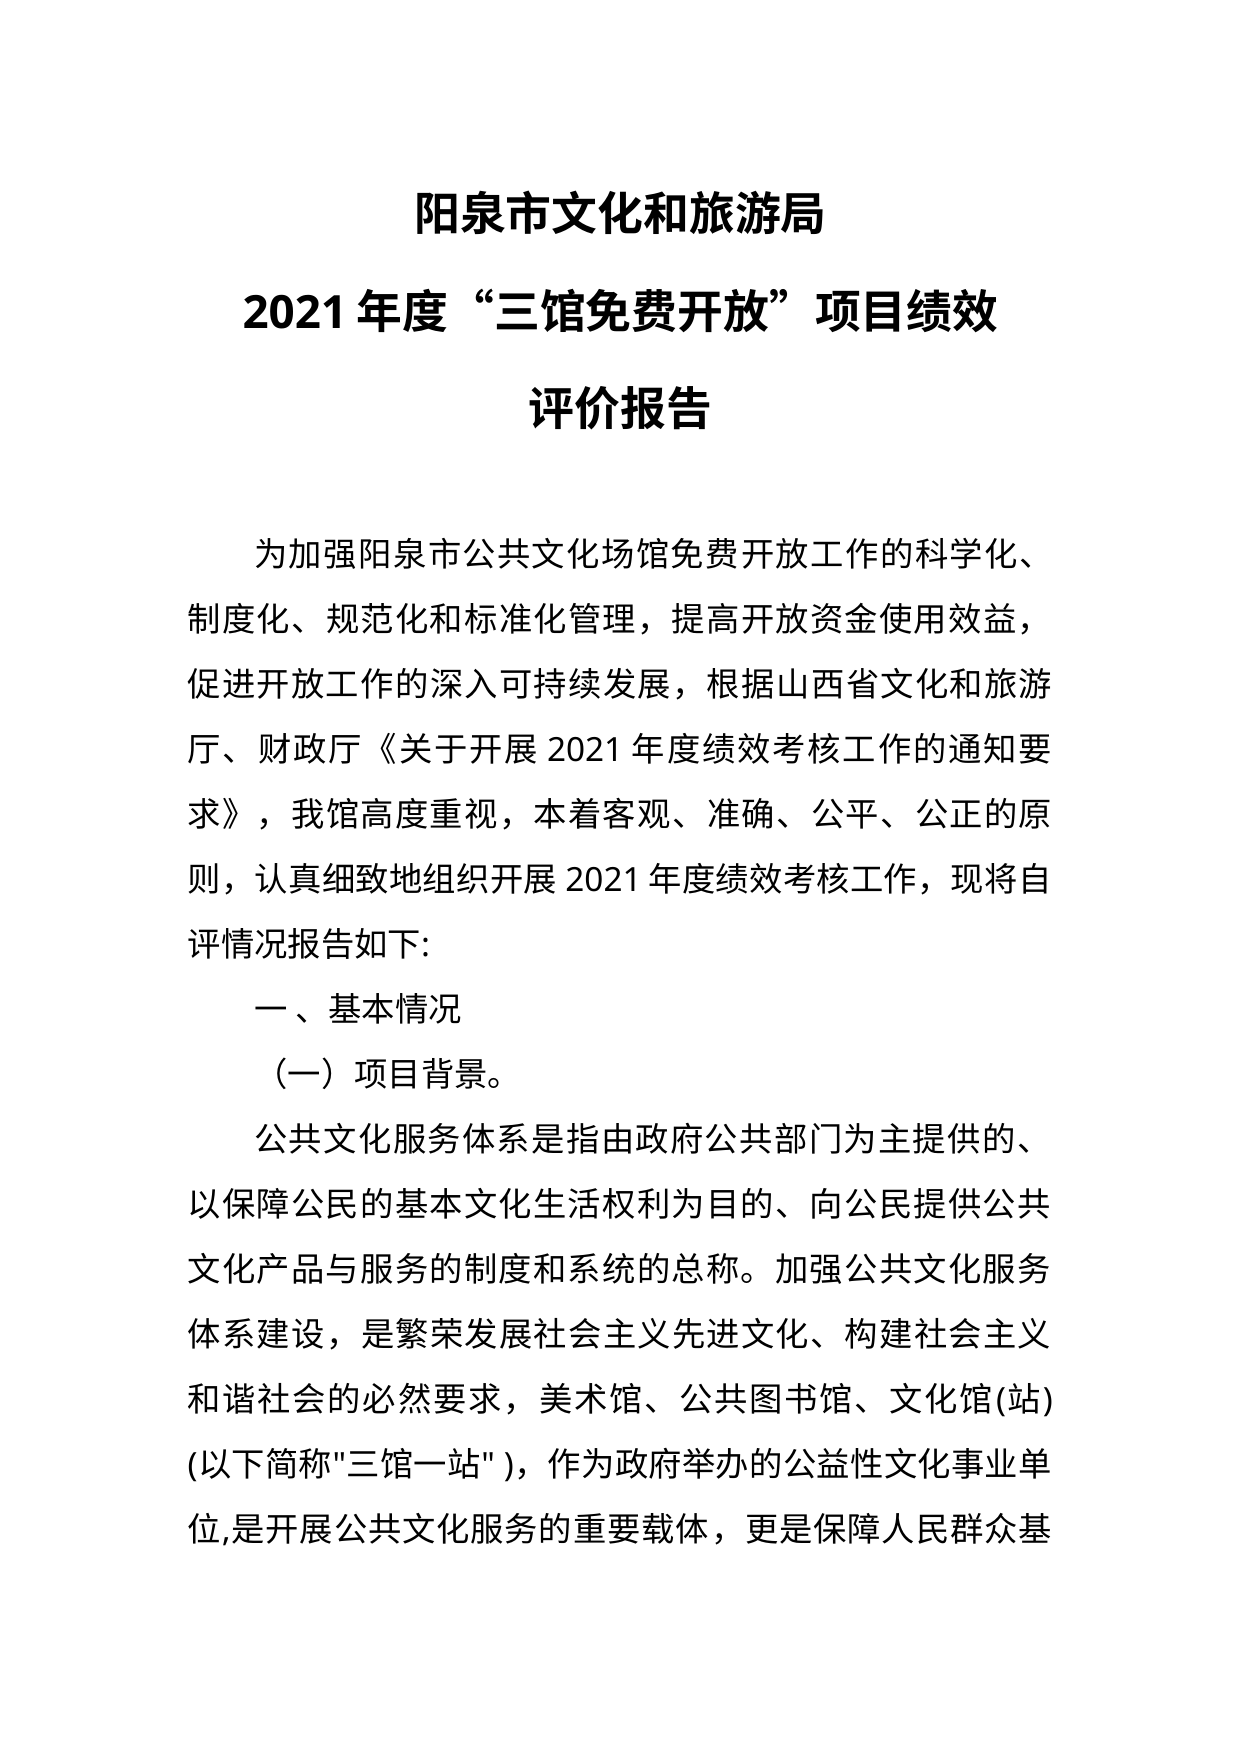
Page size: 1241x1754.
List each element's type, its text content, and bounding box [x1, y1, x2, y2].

text 2021年度“三馆免费开放”项目绩效 [187, 259, 1053, 357]
text 评价报告 [187, 357, 1053, 454]
text 阳泉市文化和旅游局 [187, 162, 1053, 259]
text 一 、基本情况 [187, 974, 1053, 1039]
text （一）项目背景。 [187, 1039, 1053, 1104]
text 为加强阳泉市公共文化场馆免费开放工作的科学化、制度化、规范化和标准化管理，提高开放资金使用效益，促进开放工作的深入可持续发展，根据山西省文化和旅游厅、财政厅《关于开展2021年度绩效考核工作的通知要求》，我馆高度重视，本着客观、准确、公平、公正的原则，认真细致地组织开展2021年度绩效考核工作，现将自评情况报告如下: [187, 519, 1053, 974]
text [187, 1104, 1053, 1559]
